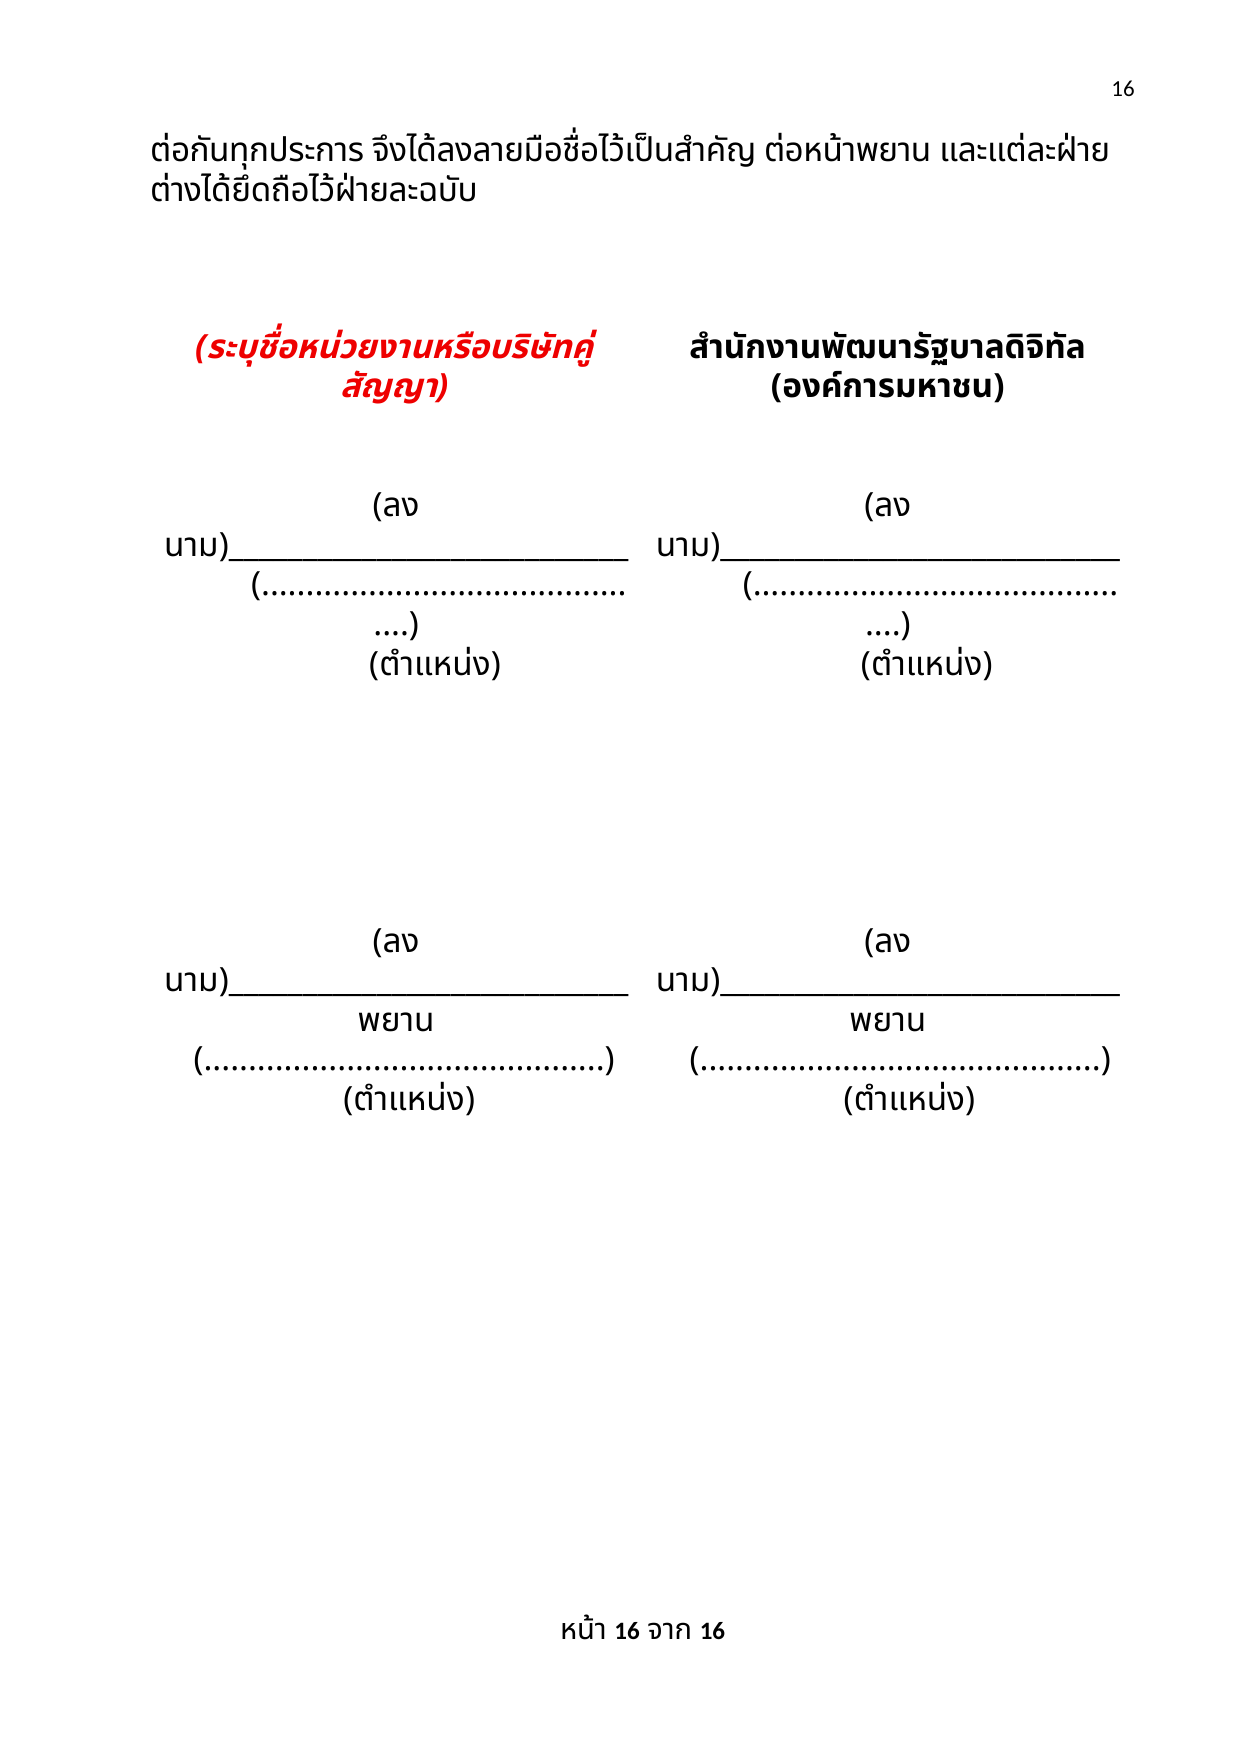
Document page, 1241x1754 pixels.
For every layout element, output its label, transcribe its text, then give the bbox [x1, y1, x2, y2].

table_cell (ลงนาม)___________________________ พยาน (.............................................) (ตำแหน่ง) [642, 920, 1133, 1158]
table_header (ระบุชื่อหน่วยงานหรือบริษัทคู่สัญญา) (ลงนาม)___________________________ (.............................................) (ตำแหน่ง) [150, 327, 642, 920]
table_header สำนักงานพัฒนารัฐบาลดิจิทัล (องค์การมหาชน) (ลงนาม)___________________________ (.............................................) (ตำแหน่ง) [642, 327, 1133, 920]
table_cell (ลงนาม)___________________________ พยาน (.............................................) (ตำแหน่ง) [150, 920, 642, 1158]
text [150, 130, 1134, 209]
